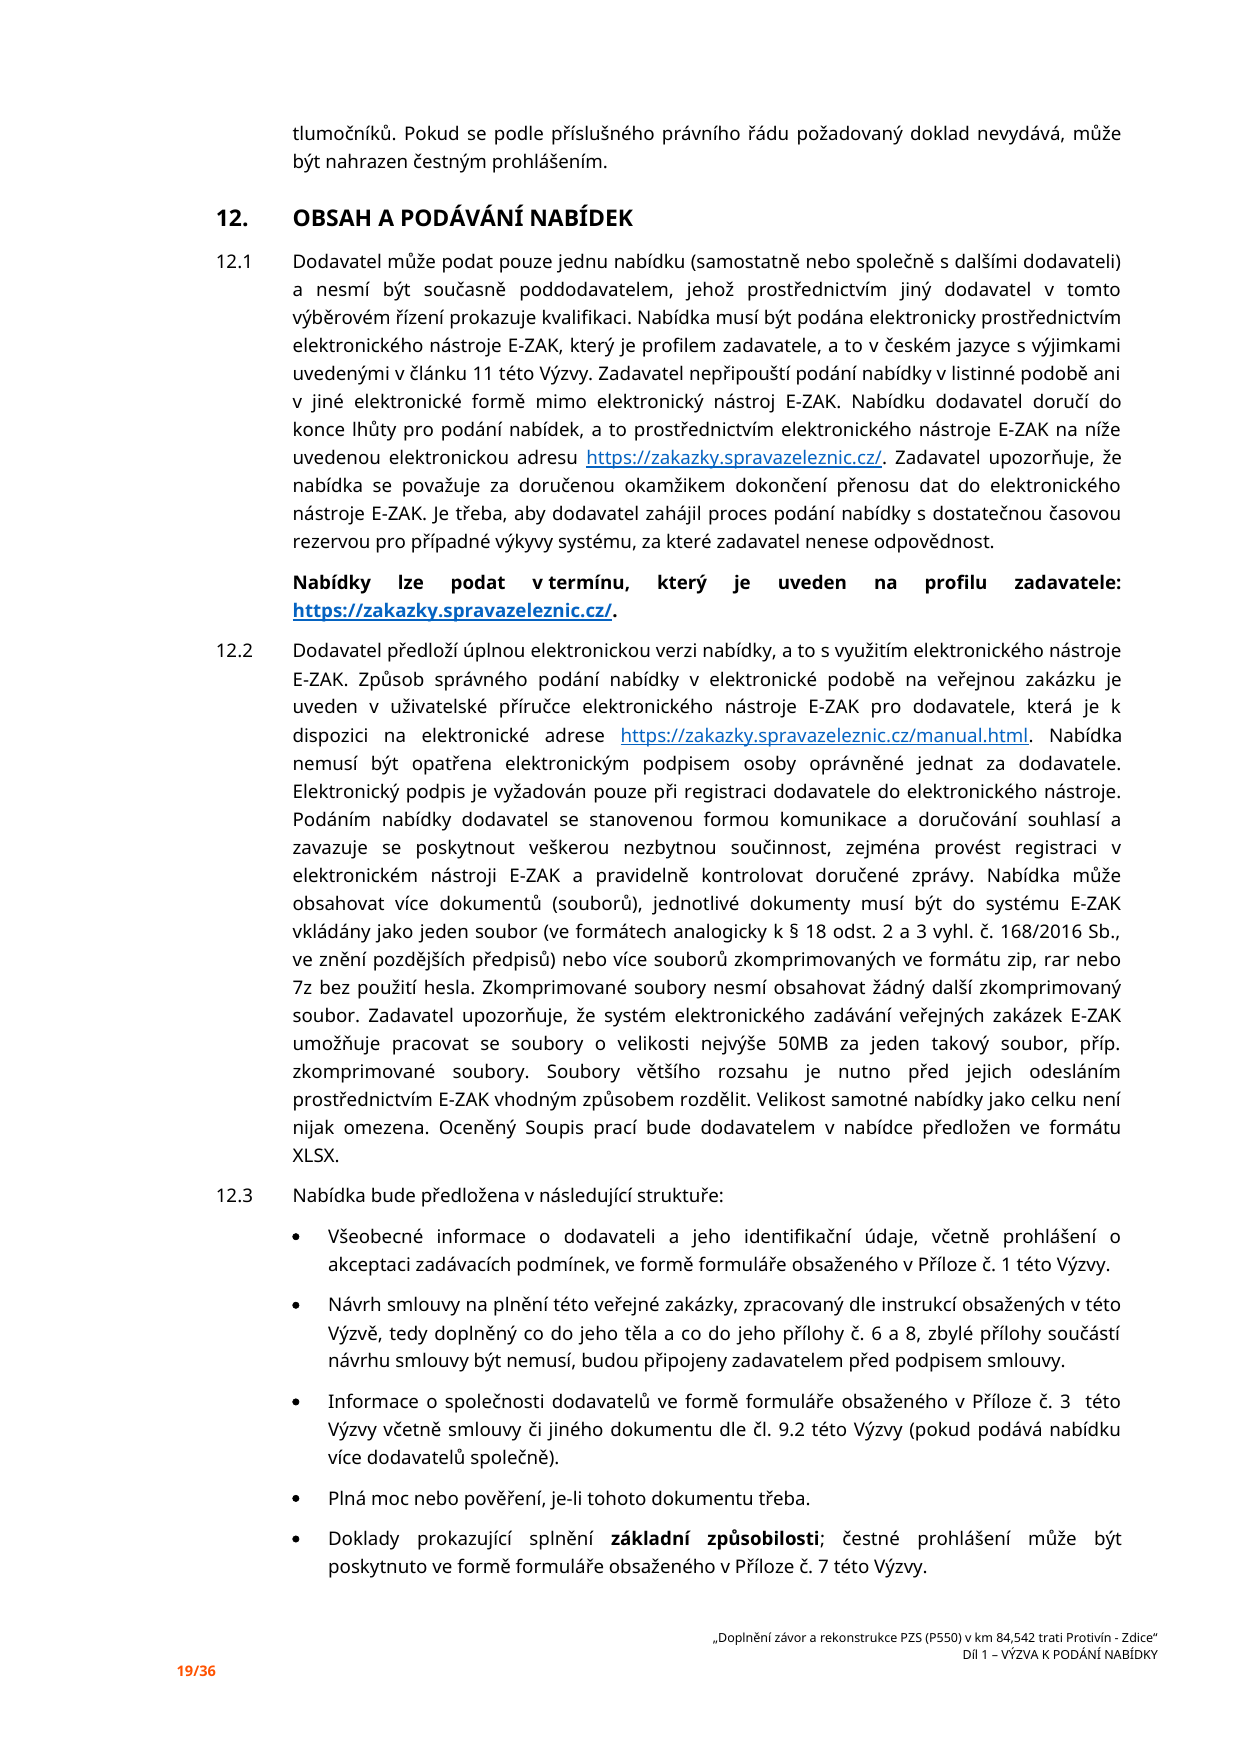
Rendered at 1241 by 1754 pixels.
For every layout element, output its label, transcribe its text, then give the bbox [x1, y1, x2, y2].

text Dodavatel může podat pouze jednu nabídku (samostatně nebo společně s dalšími dodavateli) a nesmí být současně poddodavatelem, jehož prostřednictvím jiný dodavatel v tomto výběrovém řízení prokazuje kvalifikaci. Nabídka musí být podána elektronicky prostřednictvím elektronického nástroje E-ZAK, který je profilem zadavatele, a to v českém jazyce s výjimkami uvedenými v článku 11 této Výzvy. Zadavatel nepřipouští podání nabídky v listinné podobě ani v jiné elektronické formě mimo elektronický nástroj E-ZAK. Nabídku dodavatel doručí do konce lhůty pro podání nabídek, a to prostřednictvím elektronického nástroje E-ZAK na níže uvedenou elektronickou adresu https://zakazky.spravazeleznic.cz/. Zadavatel upozorňuje, že nabídka se považuje za doručenou okamžikem dokončení přenosu dat do elektronického nástroje E-ZAK. Je třeba, aby dodavatel zahájil proces podání nabídky s dostatečnou časovou rezervou pro případné výkyvy systému, za které zadavatel nenese odpovědnost. [216, 248, 1122, 554]
text Nabídky lze podat v termínu, který je uveden na profilu zadavatele: https://zakazky.spravazeleznic.cz/. [292, 569, 1122, 623]
text Nabídka bude předložena v následující struktuře: [216, 1183, 1122, 1208]
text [216, 121, 1122, 174]
text Návrh smlouvy na plnění této veřejné zakázky, zpracovaný dle instrukcí obsažených v této Výzvě, tedy doplněný co do jeho těla a co do jeho přílohy č. 6 a 8, zbylé přílohy součástí návrhu smlouvy být nemusí, budou připojeny zadavatelem před podpisem smlouvy. [292, 1292, 1122, 1373]
text Plná moc nebo pověření, je-li tohoto dokumentu třeba. [292, 1485, 1122, 1510]
text OBSAH A PODÁVÁNÍ NABÍDEK [216, 202, 1122, 233]
text Informace o společnosti dodavatelů ve formě formuláře obsaženého v Příloze č. 3 této Výzvy včetně smlouvy či jiného dokumentu dle čl. 9.2 této Výzvy (pokud podává nabídku více dodavatelů společně). [292, 1388, 1122, 1470]
text Dodavatel předloží úplnou elektronickou verzi nabídky, a to s využitím elektronického nástroje E-ZAK. Způsob správného podání nabídky v elektronické podobě na veřejnou zakázku je uveden v uživatelské příručce elektronického nástroje E-ZAK pro dodavatele, která je k dispozici na elektronické adrese https://zakazky.spravazeleznic.cz/manual.html. Nabídka nemusí být opatřena elektronickým podpisem osoby oprávněné jednat za dodavatele. Elektronický podpis je vyžadován pouze při registraci dodavatele do elektronického nástroje. Podáním nabídky dodavatel se stanovenou formou komunikace a doručování souhlasí a zavazuje se poskytnout veškerou nezbytnou součinnost, zejména provést registraci v elektronickém nástroji E-ZAK a pravidelně kontrolovat doručené zprávy. Nabídka může obsahovat více dokumentů (souborů), jednotlivé dokumenty musí být do systému E-ZAK vkládány jako jeden soubor (ve formátech analogicky k § 18 odst. 2 a 3 vyhl. č. 168/2016 Sb., ve znění pozdějších předpisů) nebo více souborů zkomprimovaných ve formátu zip, rar nebo 7z bez použití hesla. Zkomprimované soubory nesmí obsahovat žádný další zkomprimovaný soubor. Zadavatel upozorňuje, že systém elektronického zadávání veřejných zakázek E-ZAK umožňuje pracovat se soubory o velikosti nejvýše 50MB za jeden takový soubor, příp. zkomprimované soubory. Soubory většího rozsahu je nutno před jejich odesláním prostřednictvím E-ZAK vhodným způsobem rozdělit. Velikost samotné nabídky jako celku není nijak omezena. Oceněný Soupis prací bude dodavatelem v nabídce předložen ve formátu XLSX. [216, 638, 1122, 1168]
text Doklady prokazující splnění základní způsobilosti; čestné prohlášení může být poskytnuto ve formě formuláře obsaženého v Příloze č. 7 této Výzvy. [292, 1525, 1122, 1579]
text Všeobecné informace o dodavateli a jeho identifikační údaje, včetně prohlášení o akceptaci zadávacích podmínek, ve formě formuláře obsaženého v Příloze č. 1 této Výzvy. [292, 1223, 1122, 1277]
